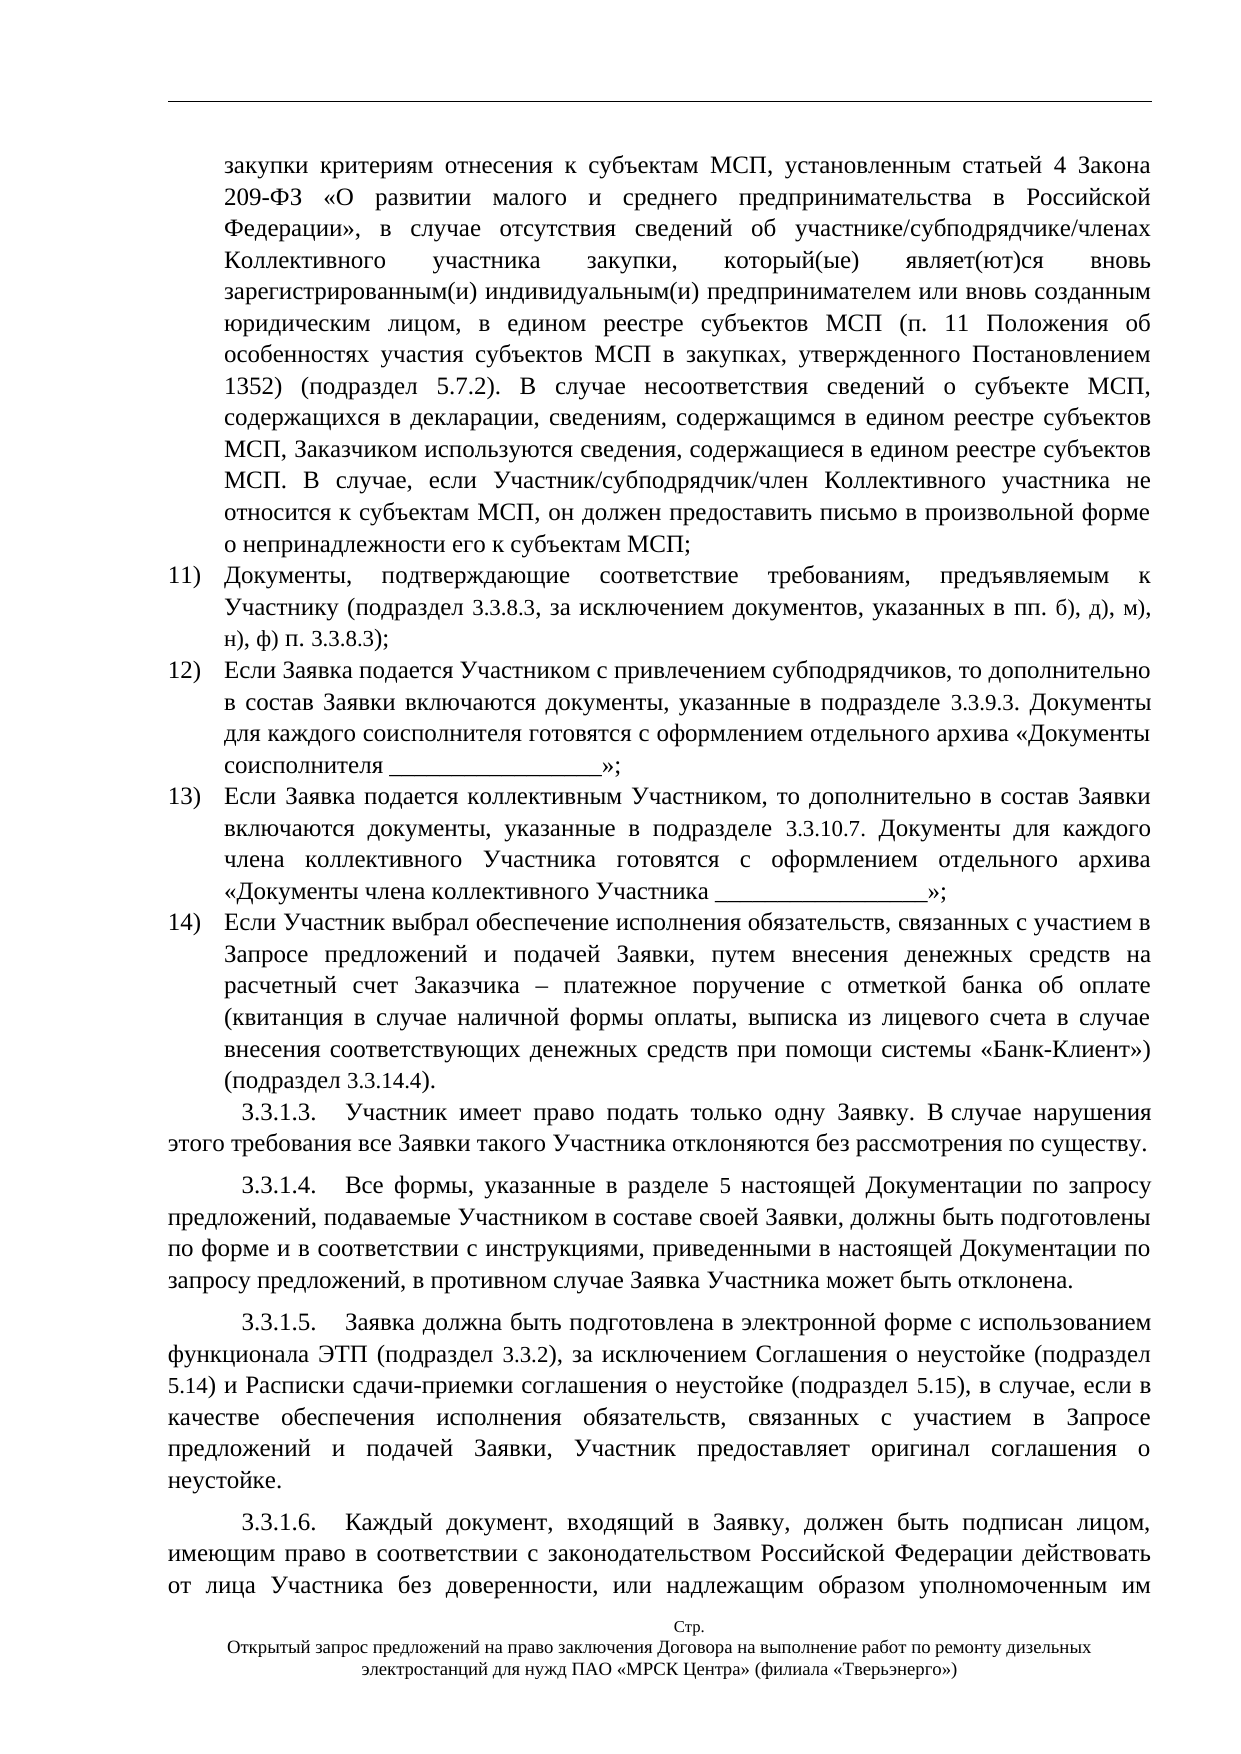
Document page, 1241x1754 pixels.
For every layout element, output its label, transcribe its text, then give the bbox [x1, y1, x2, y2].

list Если Заявка подается Участником с привлечением субподрядчиков, то дополнительно в состав Заявки включаются документы, указанные в подразделе 3.3.9.3. Документы для каждого соисполнителя готовятся с оформлением отдельного архива «Документы соисполнителя _________________»; [168, 655, 1152, 778]
list Участник имеет право подать только одну Заявку. В случае нарушения этого требования все Заявки такого Участника отклоняются без рассмотрения по существу. [168, 1097, 1152, 1157]
list Если Заявка подается коллективным Участником, то дополнительно в состав Заявки включаются документы, указанные в подразделе 3.3.10.7. Документы для каждого члена коллективного Участника готовятся с оформлением отдельного архива «Документы члена коллективного Участника _________________»; [168, 781, 1152, 905]
list Документы, подтверждающие соответствие требованиям, предъявляемым к Участнику (подраздел 3.3.8.3, за исключением документов, указанных в пп. б), е), н), о), х) п. 3.3.8.3); [168, 560, 1152, 652]
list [168, 150, 1152, 557]
list Если Участник выбрал обеспечение исполнения обязательств, связанных с участием в Запросе предложений и подачей Заявки, путем внесения денежных средств на расчетный счет Заказчика – платежное поручение с отметкой банка об оплате (квитанция в случае наличной формы оплаты, выписка из лицевого счета в случае внесения соответствующих денежных средств при помощи системы «Банк-Клиент») (подраздел 3.3.14.4). [168, 907, 1152, 1094]
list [168, 1507, 1152, 1599]
list Все формы, указанные в разделе 5 настоящей Документации по запросу предложений, подаваемые Участником в составе своей Заявки, должны быть подготовлены по форме и в соответствии с инструкциями, приведенными в настоящей Документации по запросу предложений, в противном случае Заявка Участника может быть отклонена. [168, 1170, 1152, 1294]
list Заявка должна быть подготовлена в электронной форме с использованием функционала ЭТП (подраздел 3.3.2), за исключением Соглашения о неустойке (подраздел 5.14) и Расписки сдачи-приемки соглашения о неустойке (подраздел 5.15), в случае, если в качестве обеспечения исполнения обязательств, связанных с участием в Запросе предложений и подачей Заявки, Участник предоставляет оригинал соглашения о неустойке. [168, 1307, 1152, 1494]
